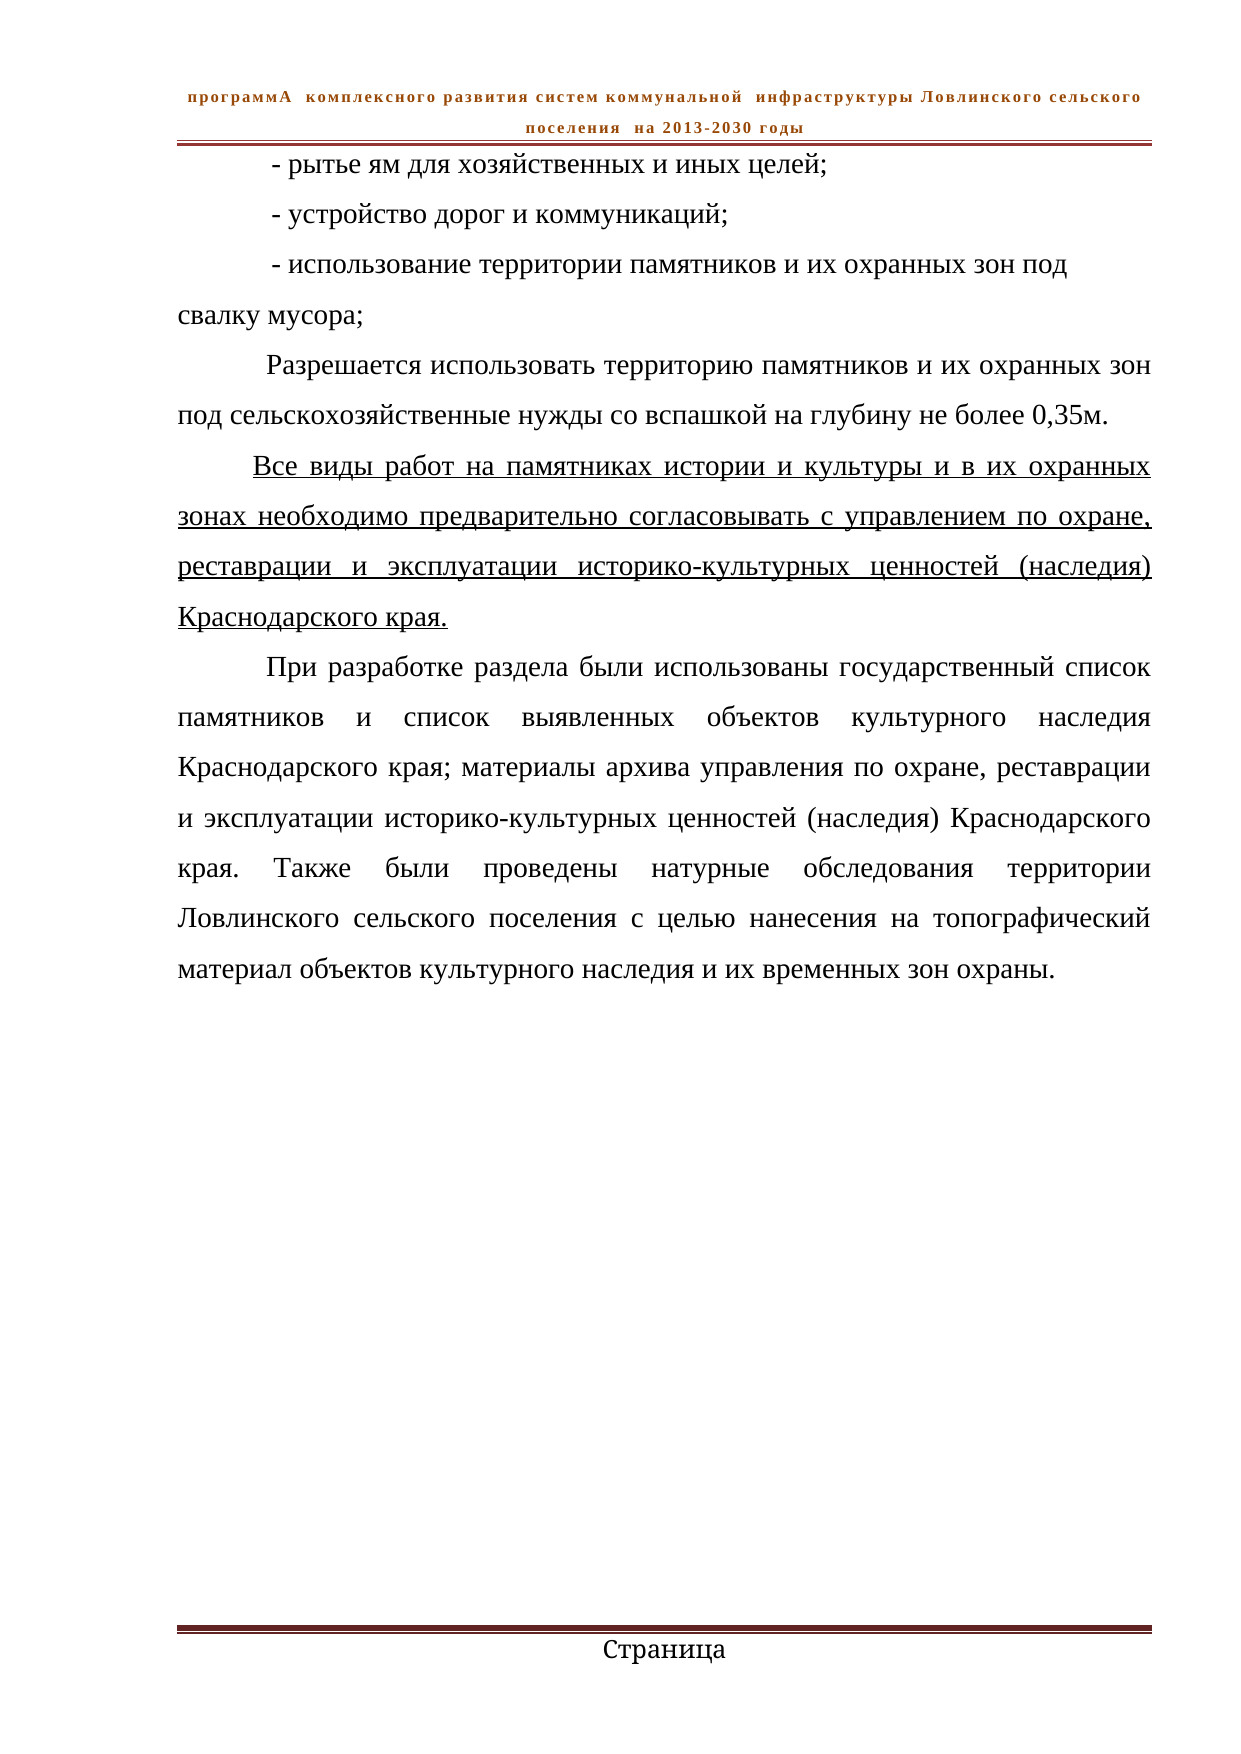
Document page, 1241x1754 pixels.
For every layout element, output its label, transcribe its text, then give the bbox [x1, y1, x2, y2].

text - устройство дорог и коммуникаций; [177, 196, 1152, 230]
text Разрешается использовать территорию памятников и их охранных зон под сельскохозяйственные нужды со вспашкой на глубину не более 0,35м. [177, 347, 1152, 431]
text Все виды работ на памятниках истории и культуры и в их охранных зонах необходимо предварительно согласовывать с управлением по охране, реставрации и эксплуатации историко-культурных ценностей (наследия) Краснодарского края. [177, 528, 1152, 577]
text Все виды работ на памятниках истории и культуры и в их охранных зонах необходимо предварительно согласовывать с управлением по охране, реставрации и эксплуатации историко-культурных ценностей (наследия) Краснодарского края. [177, 578, 1152, 632]
text Все виды работ на памятниках истории и культуры и в их охранных зонах необходимо предварительно согласовывать с управлением по охране, реставрации и эксплуатации историко-культурных ценностей (наследия) Краснодарского края. [177, 448, 1152, 527]
text - использование территории памятников и их охранных зон под свалку мусора; [177, 246, 1152, 330]
text При разработке раздела были использованы государственный список памятников и список выявленных объектов культурного наследия Краснодарского края; материалы архива управления по охране, реставрации и эксплуатации историко-культурных ценностей (наследия) Краснодарского края. Также были проведены натурные обследования территории Ловлинского сельского поселения с целью нанесения на топографический материал объектов культурного наследия и их временных зон охраны. [177, 649, 1152, 984]
text - рытье ям для хозяйственных и иных целей; [177, 146, 1152, 179]
